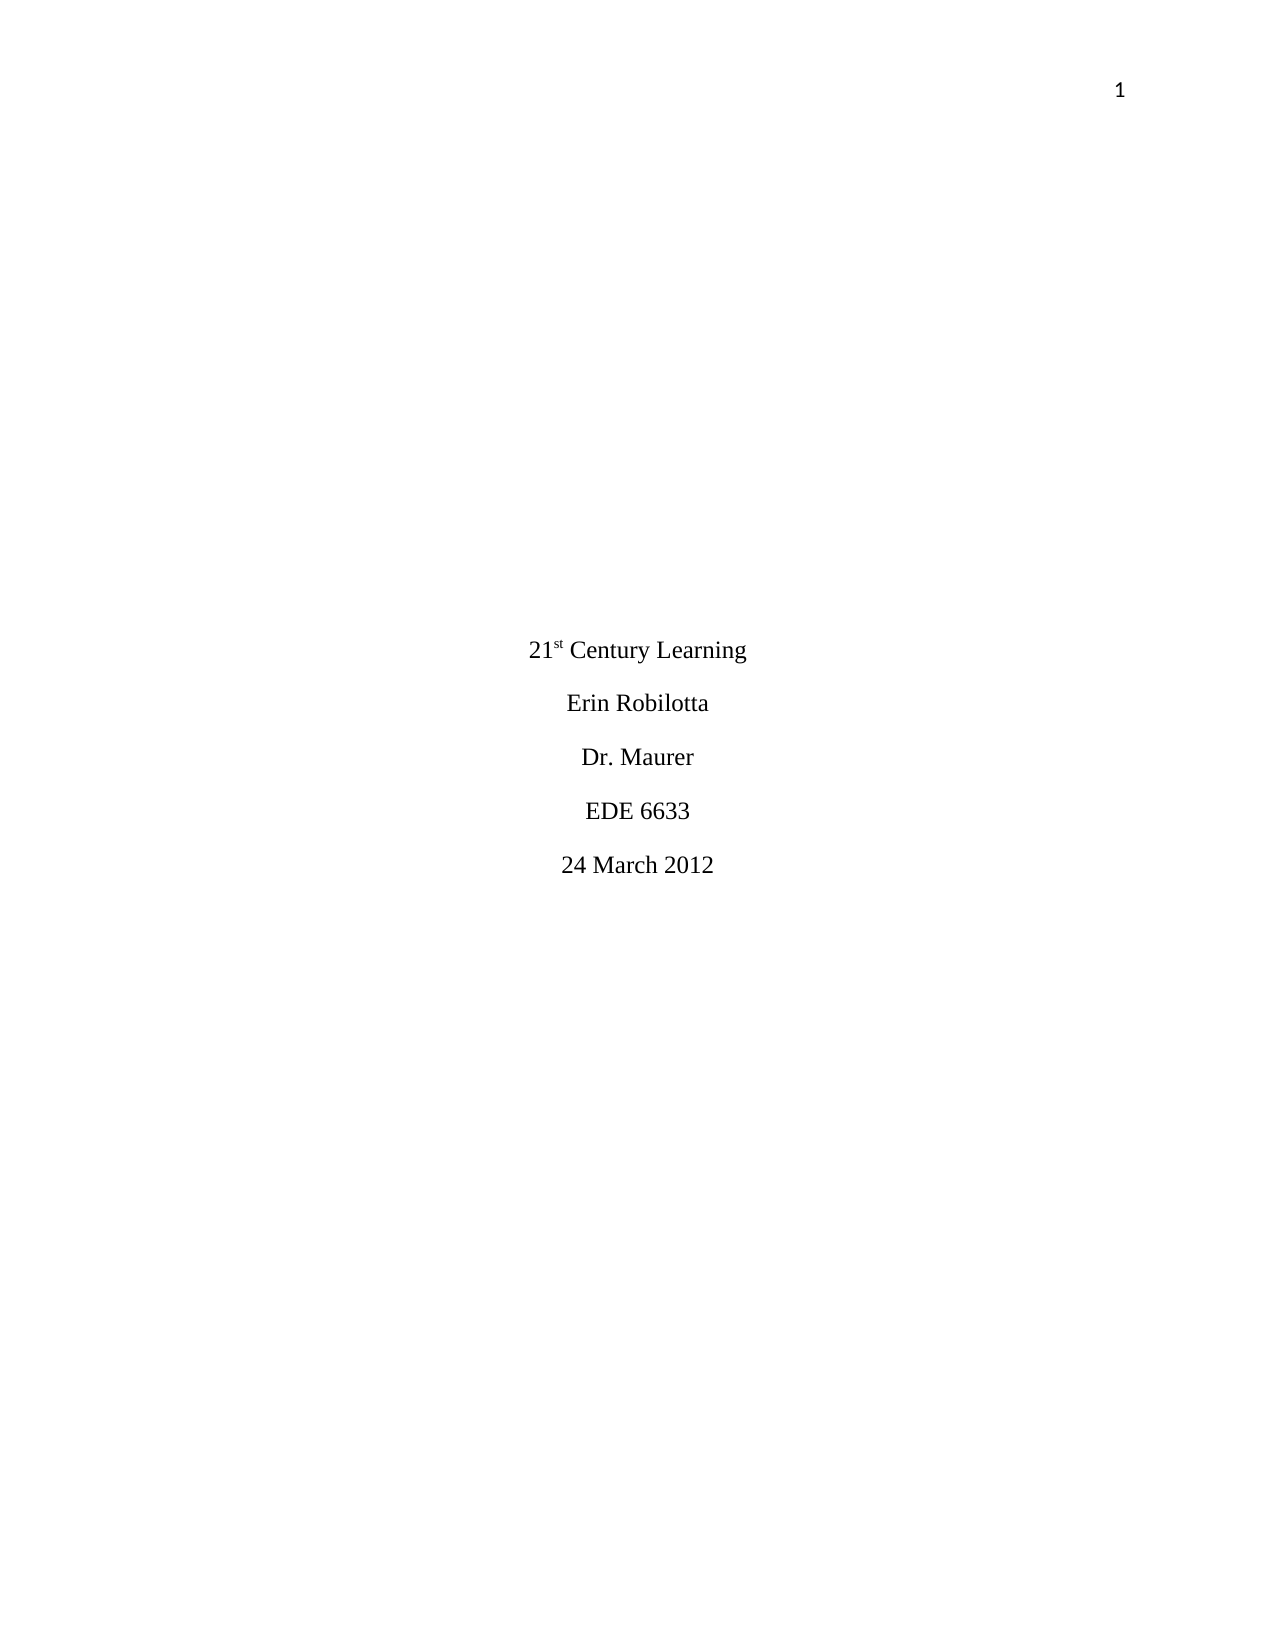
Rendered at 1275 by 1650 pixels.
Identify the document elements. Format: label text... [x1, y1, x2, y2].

text 21st Century Learning [150, 635, 1125, 663]
text Dr. Maurer [150, 742, 1125, 771]
text Erin Robilotta [150, 688, 1125, 717]
text 24 March 2012 [150, 850, 1125, 879]
text EDE 6633 [150, 796, 1125, 825]
